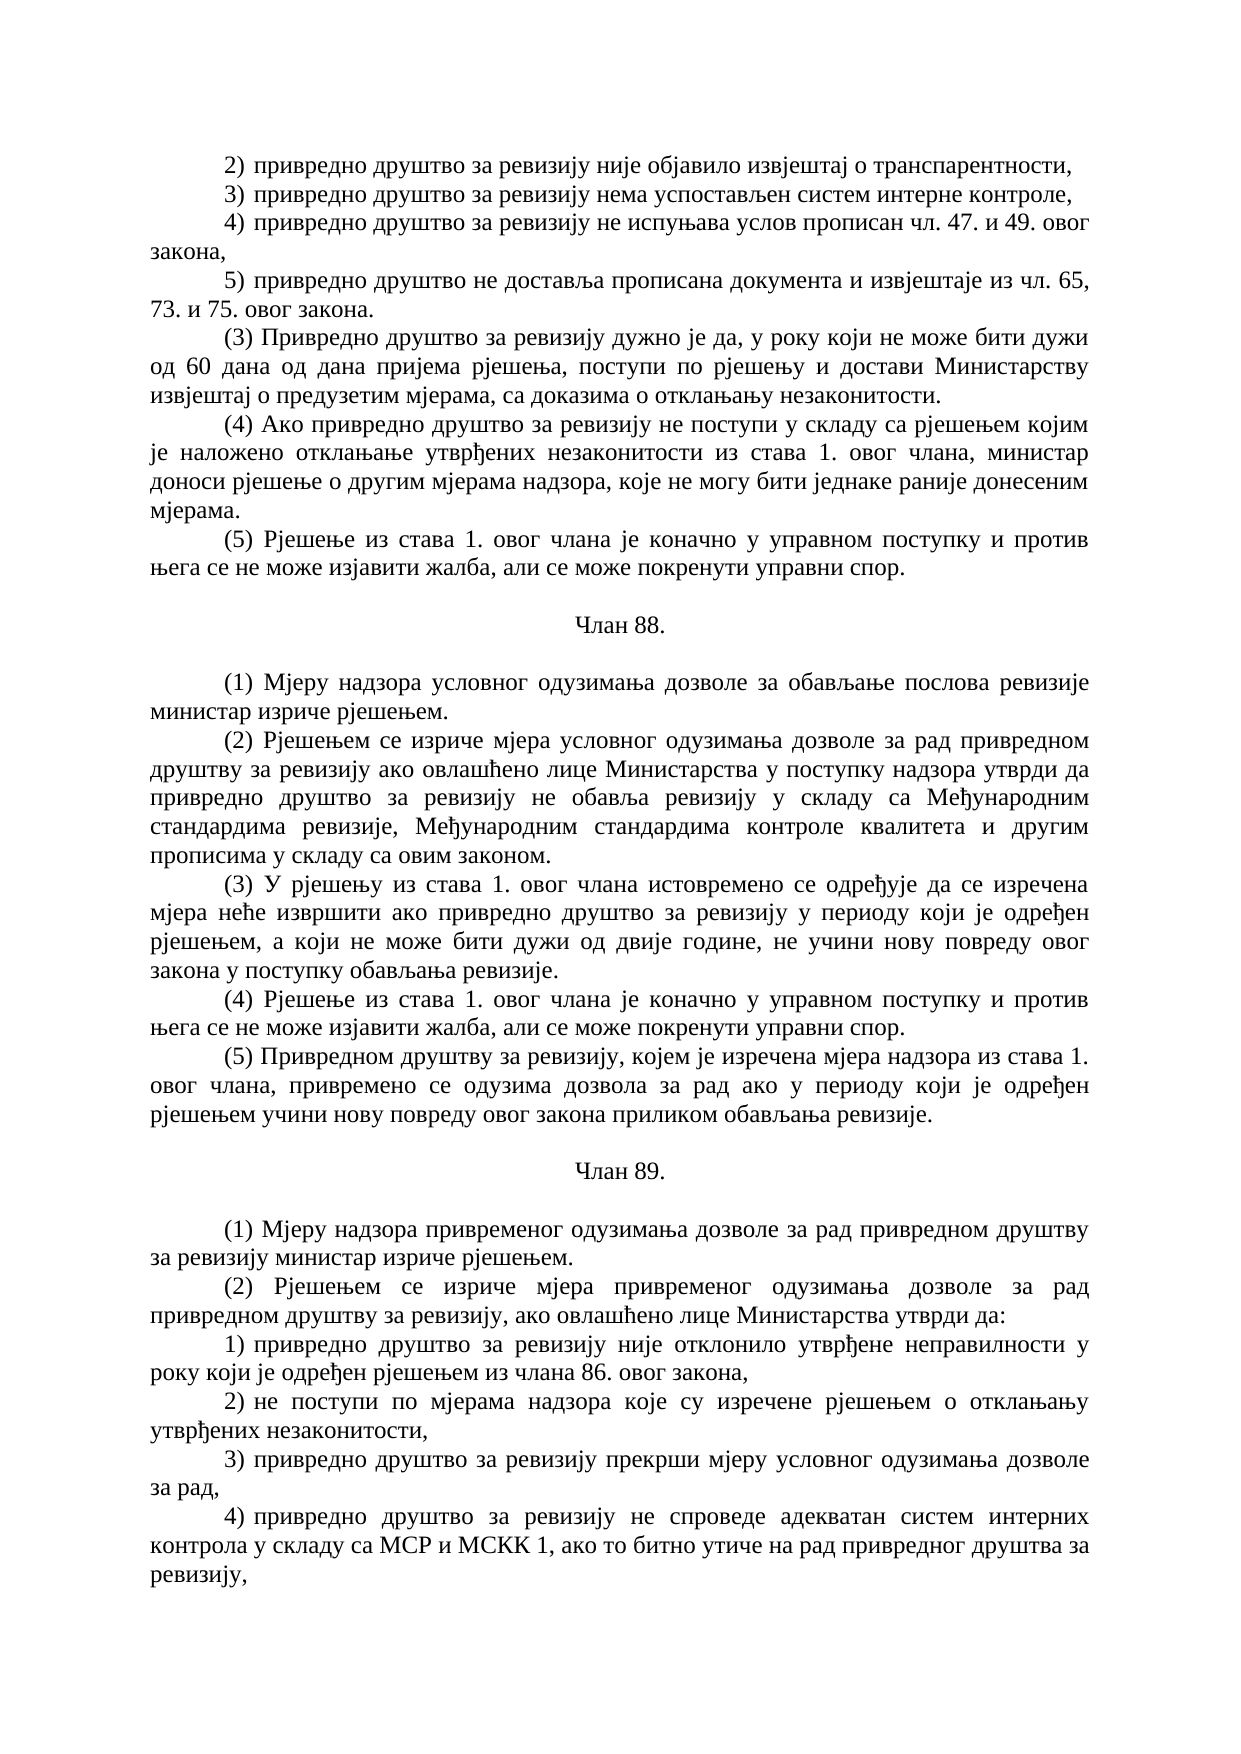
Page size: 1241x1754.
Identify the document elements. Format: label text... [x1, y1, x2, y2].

list привредно друштво за ревизију не испуњава услов прописан чл. 47. и 49. овог закона, [150, 207, 1090, 265]
list Привредно друштво за ревизију дужно је да, у року који не може бити дужи од 60 дана од дана пријема рјешења, поступи по рјешењу и достави Министарству извјештај о предузетим мјерама, са доказима о отклањању незаконитости. [150, 322, 1090, 409]
list привредно друштво за ревизију није објавило извјештај о транспарентности, [150, 150, 1090, 179]
text Члан 88. [150, 610, 1090, 639]
list привредно друштво не доставља прописана документа и извјештаје из чл. 65, 73. и 75. овог закона. [150, 265, 1090, 322]
list У рјешењу из става 1. овог члана истовремено се одређује да се изречена мјера неће извршити ако привредно друштво за ревизију у периоду који је одређен рјешењем, а који не може бити дужи од двије године, не учини нову повреду овог закона у поступку обављања ревизије. [150, 869, 1090, 984]
list Рјешењем се изриче мјера привременог одузимања дозволе за рад привредном друштву за ревизију, ако овлашћено лице Министарства утврди да: [150, 1271, 1090, 1329]
text Члан 89. [150, 1156, 1090, 1185]
list не поступи по мјерама надзора које су изречене рјешењем о отклањању утврђених незаконитости, [150, 1386, 1090, 1444]
list Рјешење из става 1. овог члана је коначно у управном поступку и против њега се не може изјавити жалба, али се може покренути управни спор. [150, 984, 1090, 1041]
list привредно друштво за ревизију прекрши мјеру условног одузимања дозволе за рад, [150, 1444, 1090, 1501]
list Рјешењем се изриче мјера условног одузимања дозволе за рад привредном друштву за ревизију ако овлашћено лице Министарства у поступку надзора утврди да привредно друштво за ревизију не обавља ревизију у складу са Међународним стандардима ревизије, Међународним стандардима контроле квалитета и другим прописима у складу са овим законом. [150, 725, 1090, 869]
list привредно друштво за ревизију не спроведе адекватан систем интерних контрола у складу са МСР и МСКК 1, ако то битно утиче на рад привредног друштва за ревизију, [150, 1501, 1090, 1587]
list Ако привредно друштво за ревизију не поступи у складу са рјешењем којим је наложено отклањање утврђених незаконитости из става 1. овог члана, министар доноси рјешење о другим мјерама надзора, које не могу бити једнаке раније донесеним мјерама. [150, 409, 1090, 524]
list Мјеру надзора привременог одузимања дозволе за рад привредном друштву за ревизију министар изриче рјешењем. [150, 1214, 1090, 1271]
list привредно друштво за ревизију нема успостављен систем интерне контроле, [150, 179, 1090, 207]
list Привредном друштву за ревизију, којем је изречена мјера надзора из става 1. овог члана, привремено се одузима дозвола за рад ако у периоду који је одређен рјешењем учини нову повреду овог закона приликом обављања ревизије. [150, 1041, 1090, 1127]
list Мјеру надзора условног одузимања дозволе за обављање послова ревизије министар изриче рјешењем. [150, 667, 1090, 725]
list Рјешење из става 1. овог члана је коначно у управном поступку и против њега се не може изјавити жалба, али се може покренути управни спор. [150, 524, 1090, 581]
list привредно друштво за ревизију није отклонило утврђене неправилности у року који је одређен рјешењем из члана 86. овог закона, [150, 1329, 1090, 1386]
